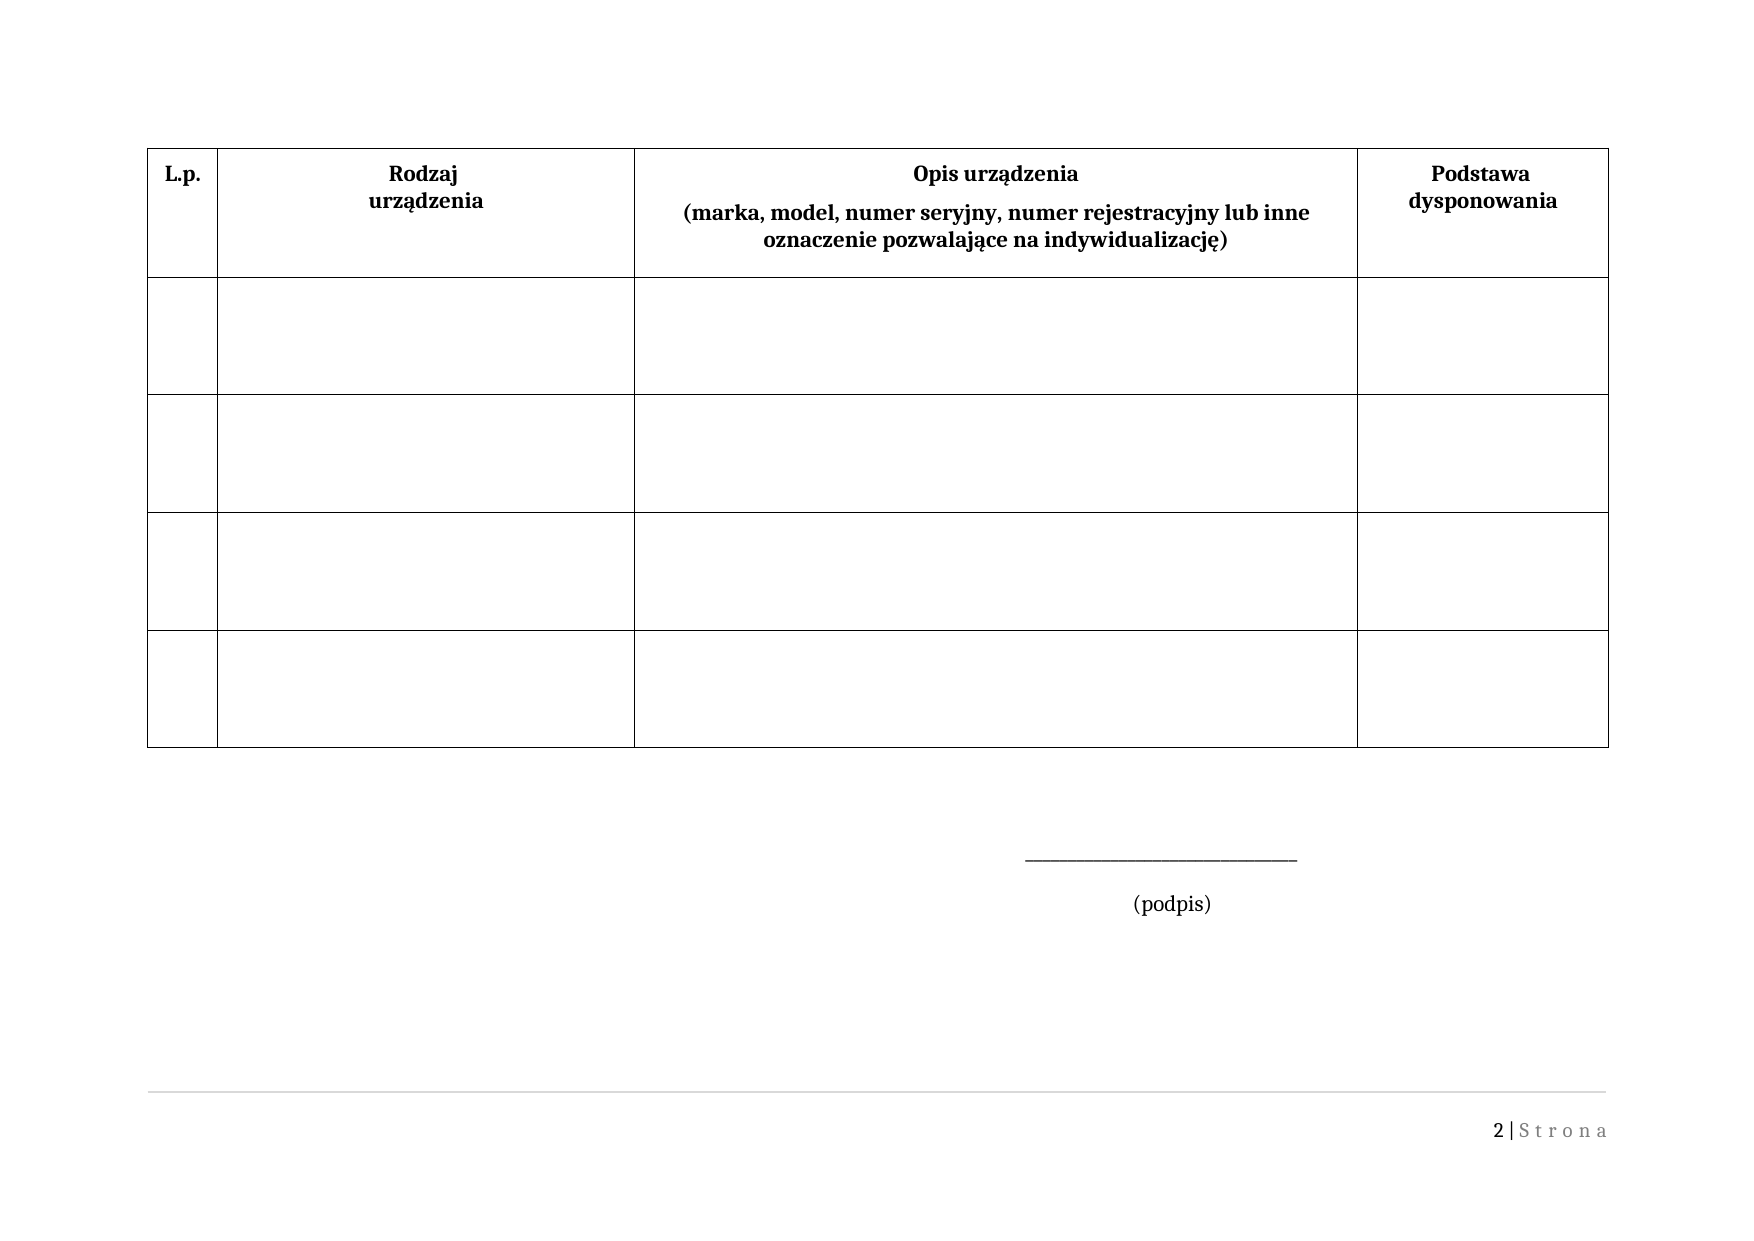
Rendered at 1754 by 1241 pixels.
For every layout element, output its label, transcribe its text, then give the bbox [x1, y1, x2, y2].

table_cell [148, 631, 217, 747]
table_cell [635, 278, 1357, 394]
table_cell [1358, 631, 1608, 747]
table_cell [1358, 395, 1608, 512]
table_cell [148, 395, 217, 512]
table_cell [148, 513, 217, 629]
table_header Opis urządzenia (marka, model, numer seryjny, numer rejestracyjny lub inne oznaczenie pozwalające na indywidualizację) [635, 149, 1357, 277]
table_header L.p. [148, 149, 217, 277]
table_header Rodzaj urządzenia [218, 149, 634, 277]
table_cell [148, 278, 217, 394]
text ________________________________ (podpis) [738, 838, 1606, 917]
table_cell [218, 395, 634, 512]
table_cell [218, 513, 634, 629]
table_cell [218, 278, 634, 394]
table_cell [1358, 513, 1608, 629]
table_cell [218, 631, 634, 747]
table_header Podstawa dysponowania [1358, 149, 1608, 277]
table_cell [635, 631, 1357, 747]
table_cell [635, 395, 1357, 512]
table_cell [635, 513, 1357, 629]
table_cell [1358, 278, 1608, 394]
